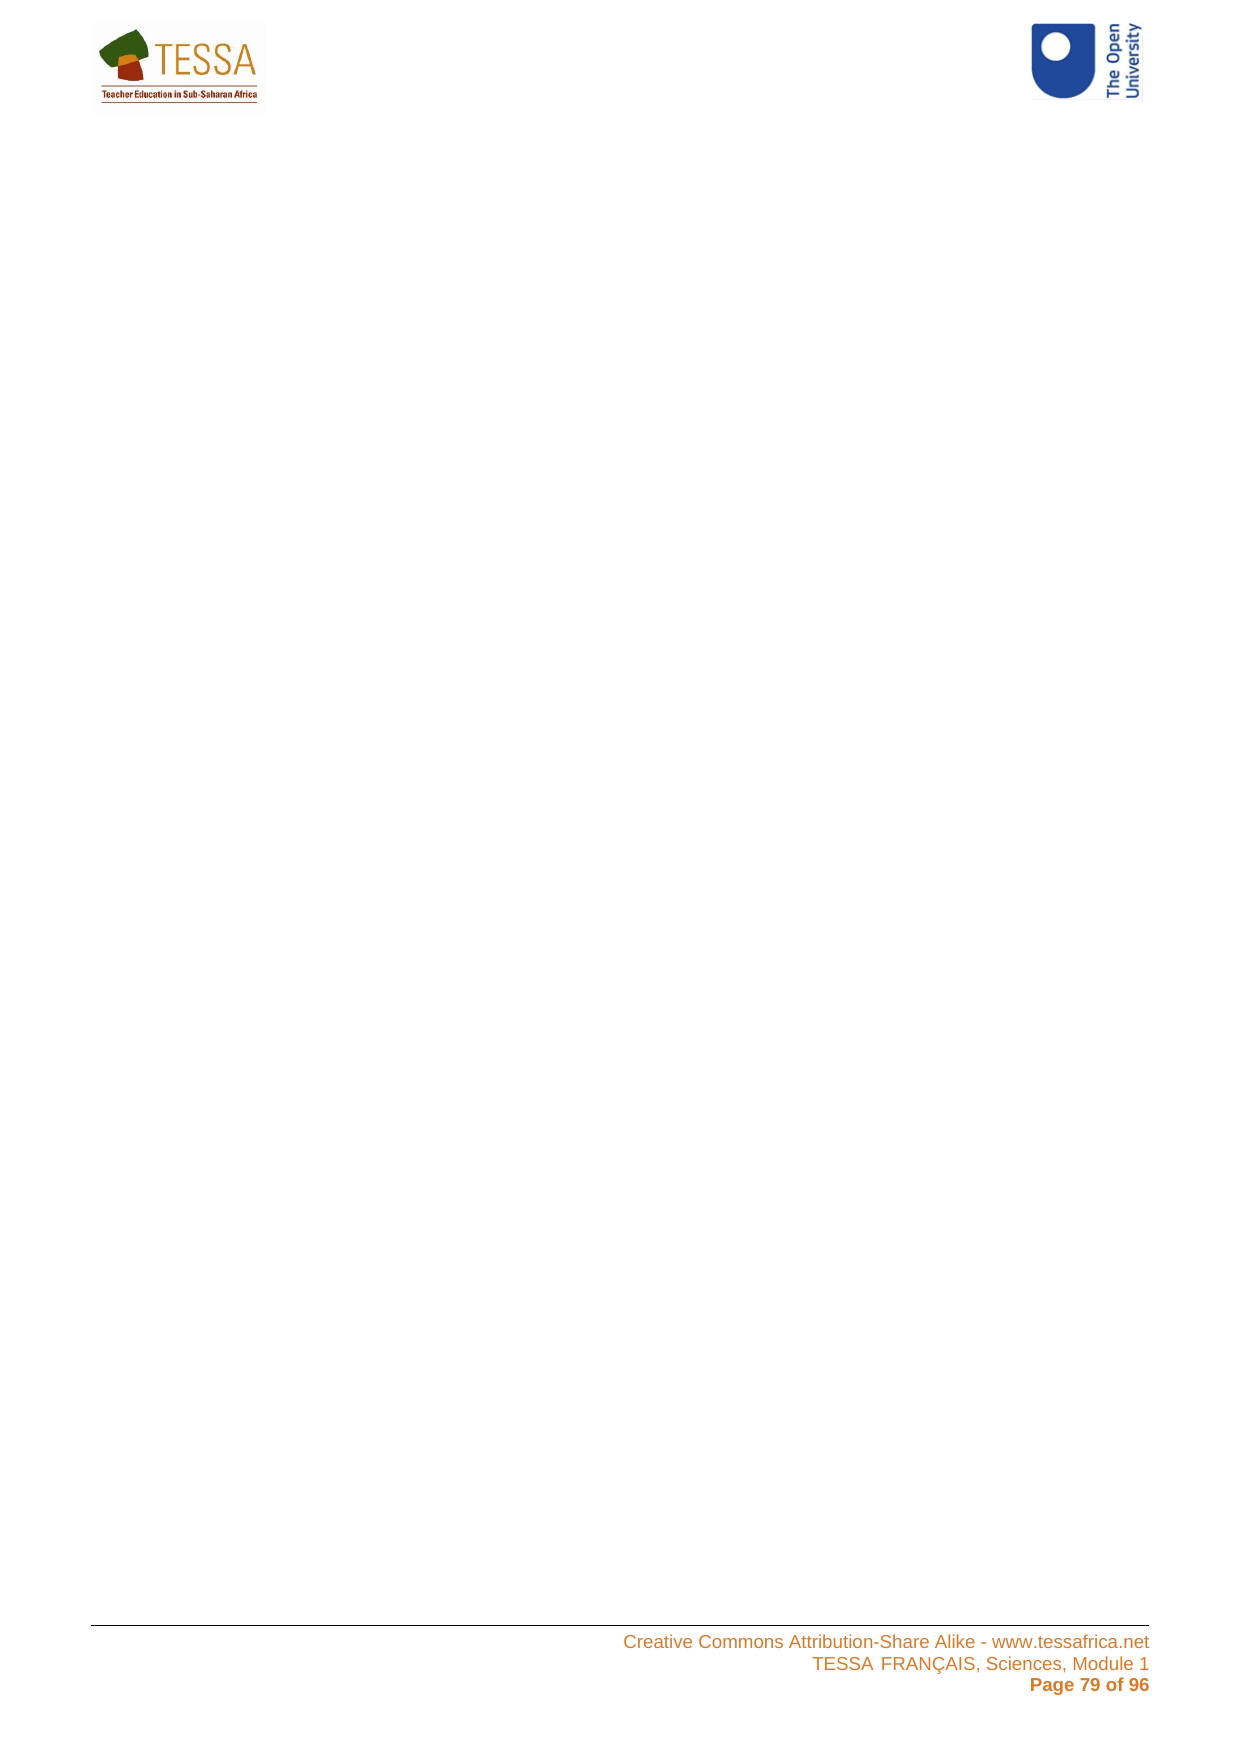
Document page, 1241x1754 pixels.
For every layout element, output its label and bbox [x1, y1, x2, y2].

picture [91, 22, 266, 114]
picture [1031, 22, 1144, 101]
